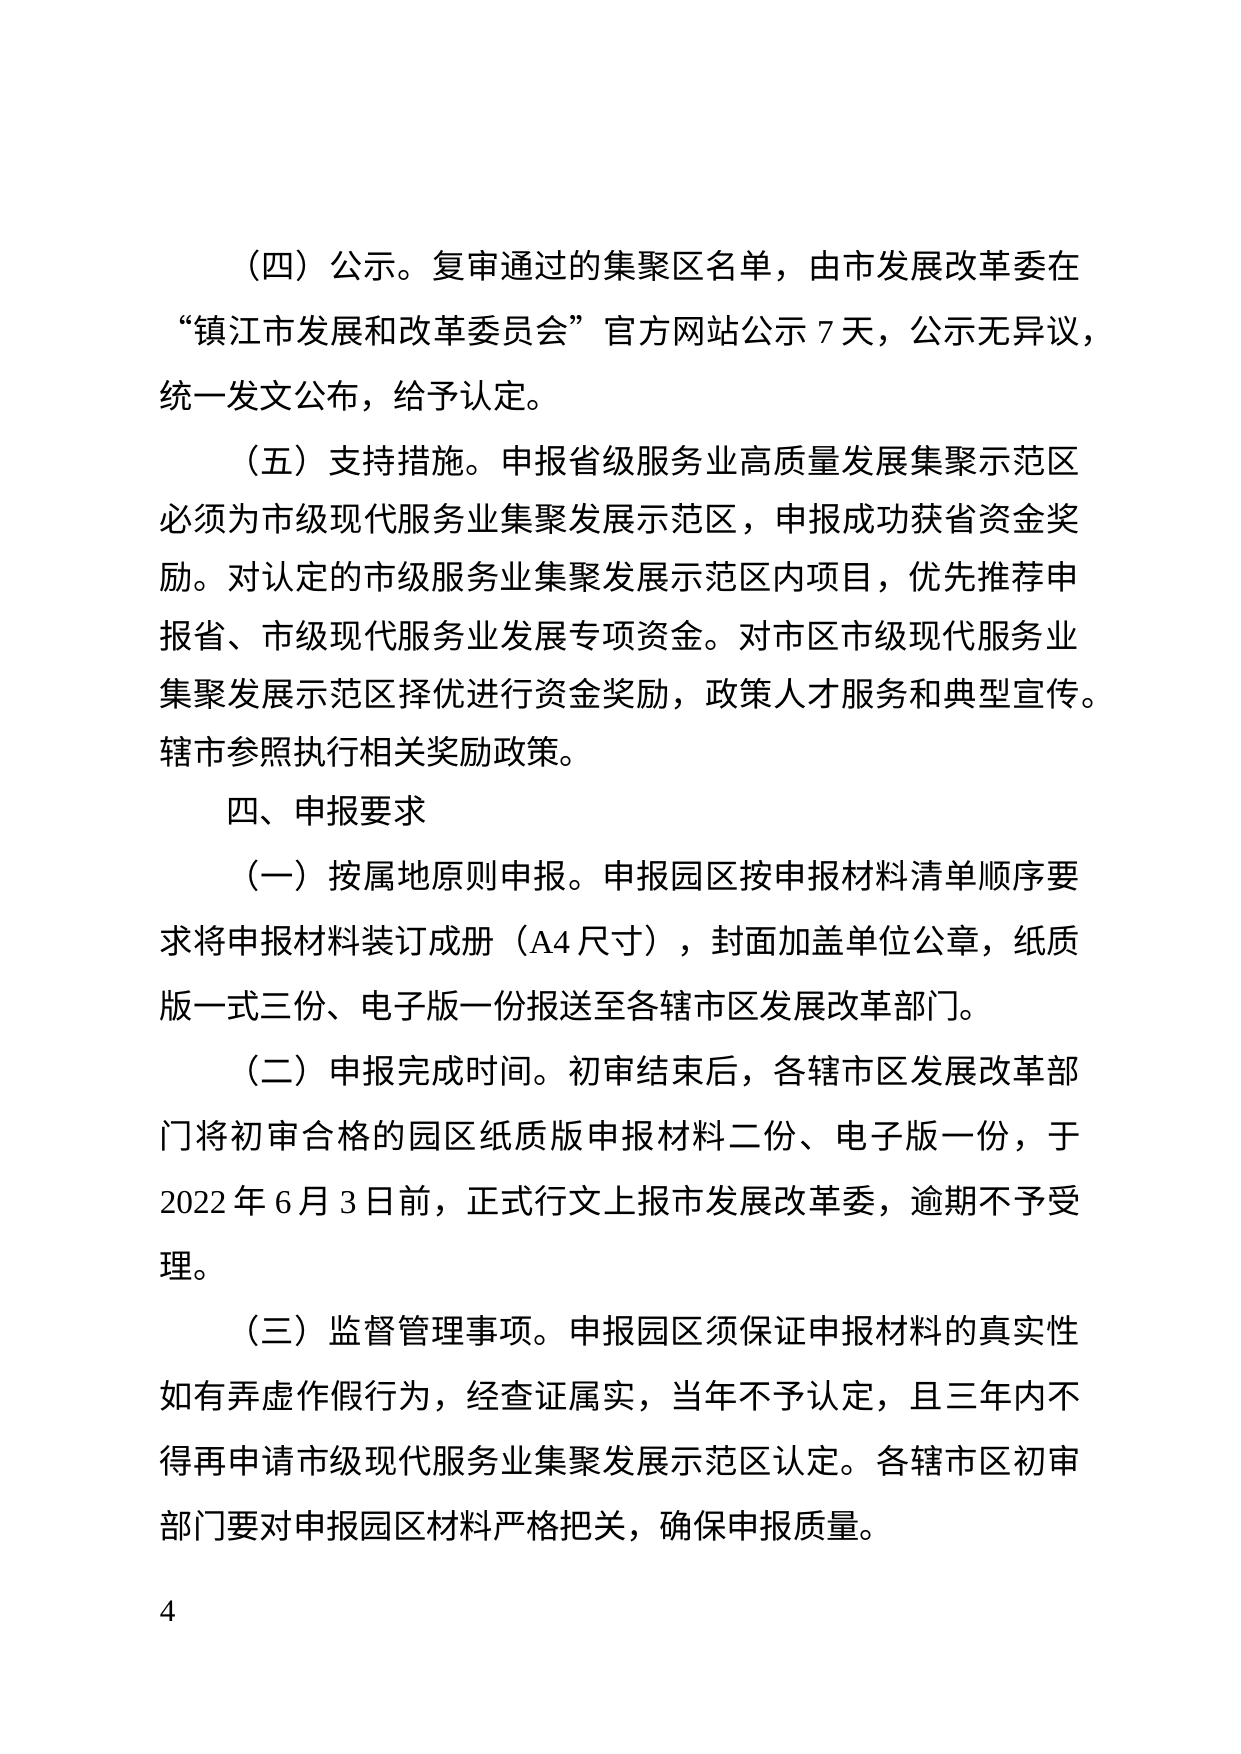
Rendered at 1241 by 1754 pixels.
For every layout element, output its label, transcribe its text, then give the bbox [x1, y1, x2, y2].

text （三）监督管理事项。申报园区须保证申报材料的真实性，如有弄虚作假行为，经查证属实，当年不予认定，且三年内不得再申请市级现代服务业集聚发展示范区认定。各辖市区初审部门要对申报园区材料严格把关，确保申报质量。 [159, 1296, 1081, 1556]
text 四、申报要求 [159, 776, 1081, 841]
text （一）按属地原则申报。申报园区按申报材料清单顺序要求将申报材料装订成册（A4尺寸），封面加盖单位公章，纸质版一式三份、电子版一份报送至各辖市区发展改革部门。 [159, 841, 1081, 1036]
text （四）公示。复审通过的集聚区名单，由市发展改革委在“镇江市发展和改革委员会”官方网站公示7天，公示无异议，统一发文公布，给予认定。 [159, 231, 1081, 426]
text （五）支持措施。申报省级服务业高质量发展集聚示范区必须为市级现代服务业集聚发展示范区，申报成功获省资金奖励。对认定的市级服务业集聚发展示范区内项目，优先推荐申报省、市级现代服务业发展专项资金。对市区市级现代服务业集聚发展示范区择优进行资金奖励，政策人才服务和典型宣传。辖市参照执行相关奖励政策。 [159, 426, 1081, 776]
text （二）申报完成时间。初审结束后，各辖市区发展改革部门将初审合格的园区纸质版申报材料二份、电子版一份，于2022年6月3日前，正式行文上报市发展改革委，逾期不予受理。 [159, 1036, 1081, 1296]
